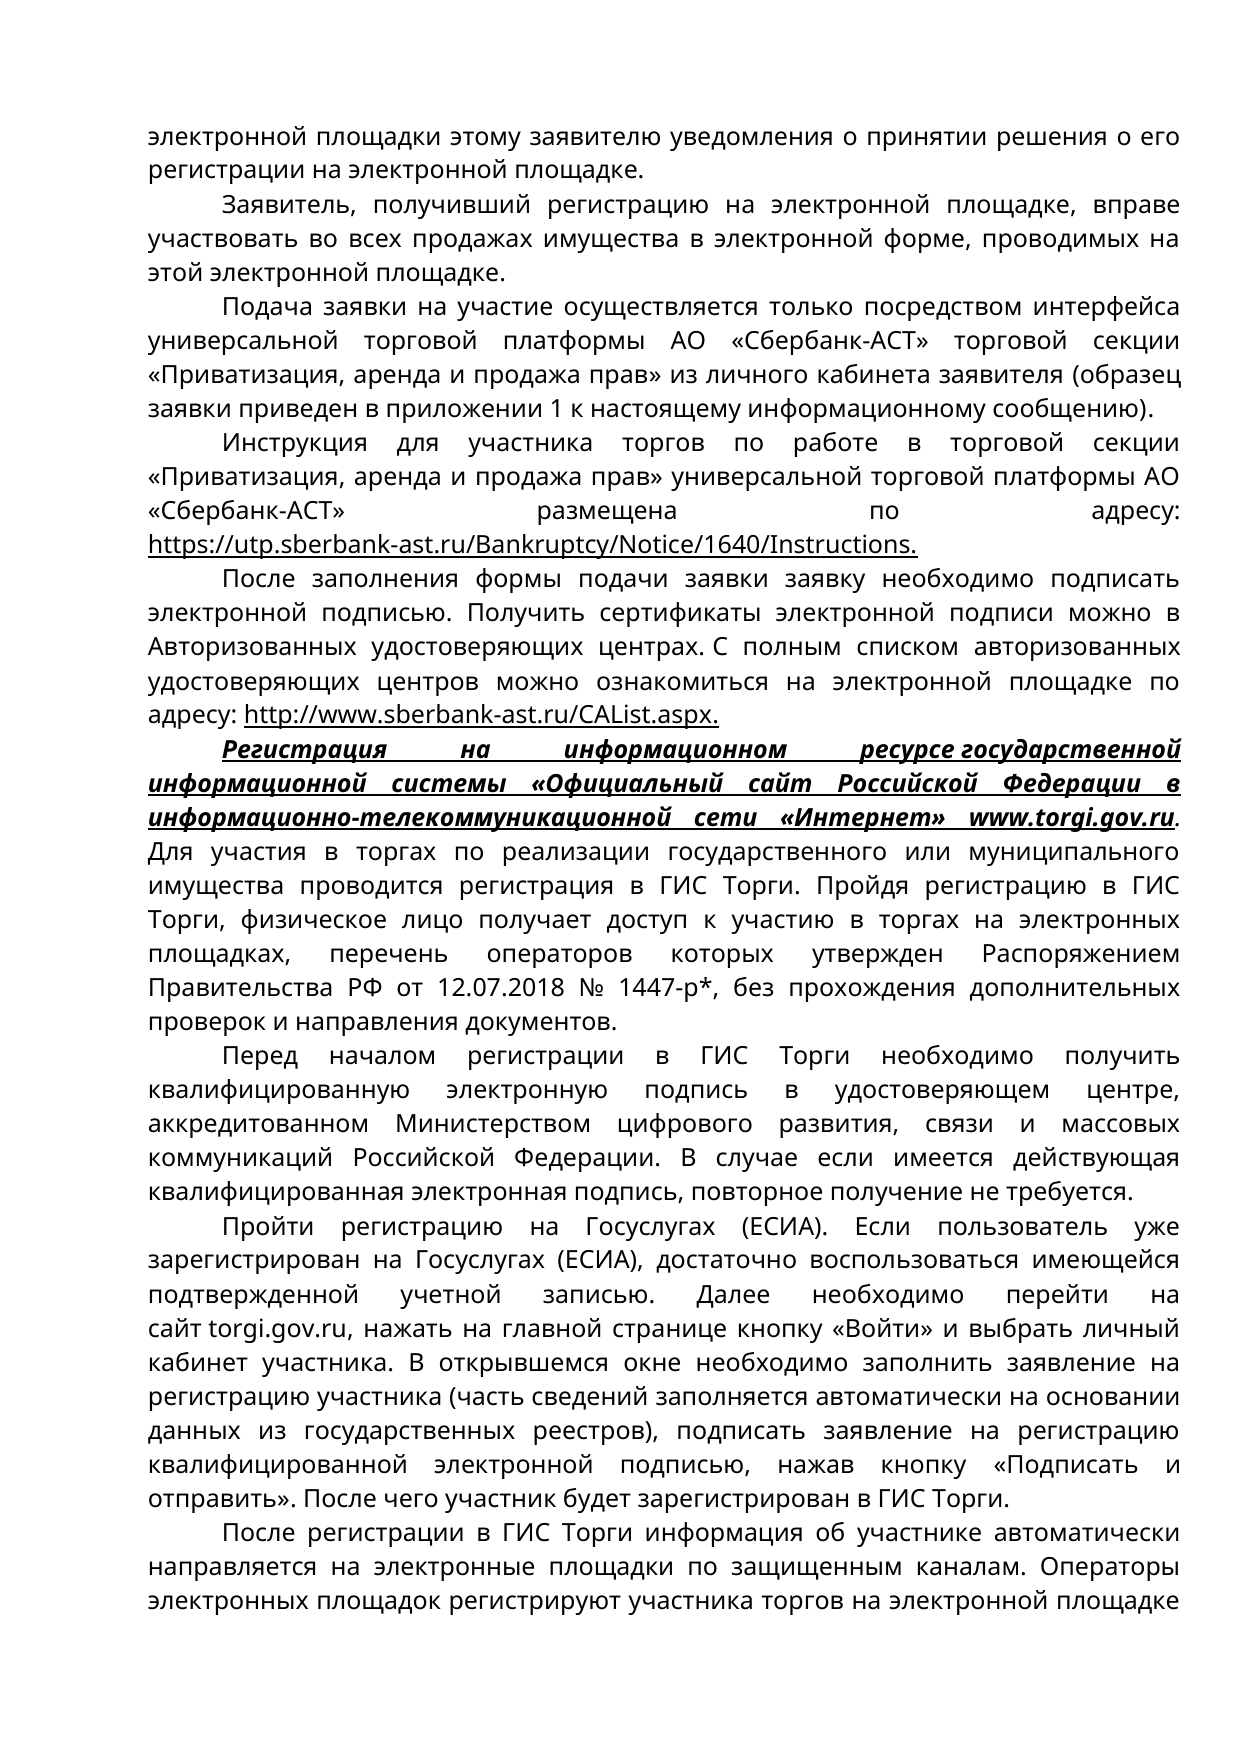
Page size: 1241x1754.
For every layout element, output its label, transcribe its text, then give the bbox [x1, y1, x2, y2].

text Регистрация на информационном ресурсе государственной информационной системы «Официальный сайт Российской Федерации в информационно-телекоммуникационной сети «Интернет» www.torgi.gov.ru. Для участия в торгах по реализации государственного или муниципального имущества проводится регистрация в ГИС Торги. Пройдя регистрацию в ГИС Торги, физическое лицо получает доступ к участию в торгах на электронных площадках, перечень операторов которых утвержден Распоряжением Правительства РФ от 12.07.2018 № 1447-р*, без прохождения дополнительных проверок и направления документов. [148, 731, 1181, 794]
text Инструкция для участника торгов по работе в торговой секции «Приватизация, аренда и продажа прав» универсальной торговой платформы АО «Сбербанк-АСТ» размещена по адресу: https://utp.sberbank-ast.ru/Bankruptcy/Notice/1640/Instructions. [148, 425, 1181, 561]
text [148, 118, 1181, 186]
text Подача заявки на участие осуществляется только посредством интерфейса универсальной торговой платформы АО «Сбербанк-АСТ» торговой секции «Приватизация, аренда и продажа прав» из личного кабинета заявителя (образец заявки приведен в приложении 1 к настоящему информационному сообщению). [148, 288, 1181, 425]
text Регистрация на информационном ресурсе государственной информационной системы «Официальный сайт Российской Федерации в информационно-телекоммуникационной сети «Интернет» www.torgi.gov.ru. Для участия в торгах по реализации государственного или муниципального имущества проводится регистрация в ГИС Торги. Пройдя регистрацию в ГИС Торги, физическое лицо получает доступ к участию в торгах на электронных площадках, перечень операторов которых утвержден Распоряжением Правительства РФ от 12.07.2018 № 1447-р*, без прохождения дополнительных проверок и направления документов. [148, 796, 1181, 1038]
text Перед началом регистрации в ГИС Торги необходимо получить квалифицированную электронную подпись в удостоверяющем центре, аккредитованном Министерством цифрового развития, связи и массовых коммуникаций Российской Федерации. В случае если имеется действующая квалифицированная электронная подпись, повторное получение не требуется. [148, 1038, 1181, 1208]
text Пройти регистрацию на Госуслугах (ЕСИА). Если пользователь уже зарегистрирован на Госуслугах (ЕСИА), достаточно воспользоваться имеющейся подтвержденной учетной записью. Далее необходимо перейти на сайт torgi.gov.ru, нажать на главной странице кнопку «Войти» и выбрать личный кабинет участника. В открывшемся окне необходимо заполнить заявление на регистрацию участника (часть сведений заполняется автоматически на основании данных из государственных реестров), подписать заявление на регистрацию квалифицированной электронной подписью, нажав кнопку «Подписать и отправить». После чего участник будет зарегистрирован в ГИС Торги. [148, 1208, 1181, 1515]
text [148, 1515, 1181, 1617]
text Заявитель, получивший регистрацию на электронной площадке, вправе участвовать во всех продажах имущества в электронной форме, проводимых на этой электронной площадке. [148, 186, 1181, 288]
text После заполнения формы подачи заявки заявку необходимо подписать электронной подписью. Получить сертификаты электронной подписи можно в Авторизованных удостоверяющих центрах. С полным списком авторизованных удостоверяющих центров можно ознакомиться на электронной площадке по адресу: http://www.sberbank-ast.ru/CAList.aspx. [148, 561, 1181, 731]
